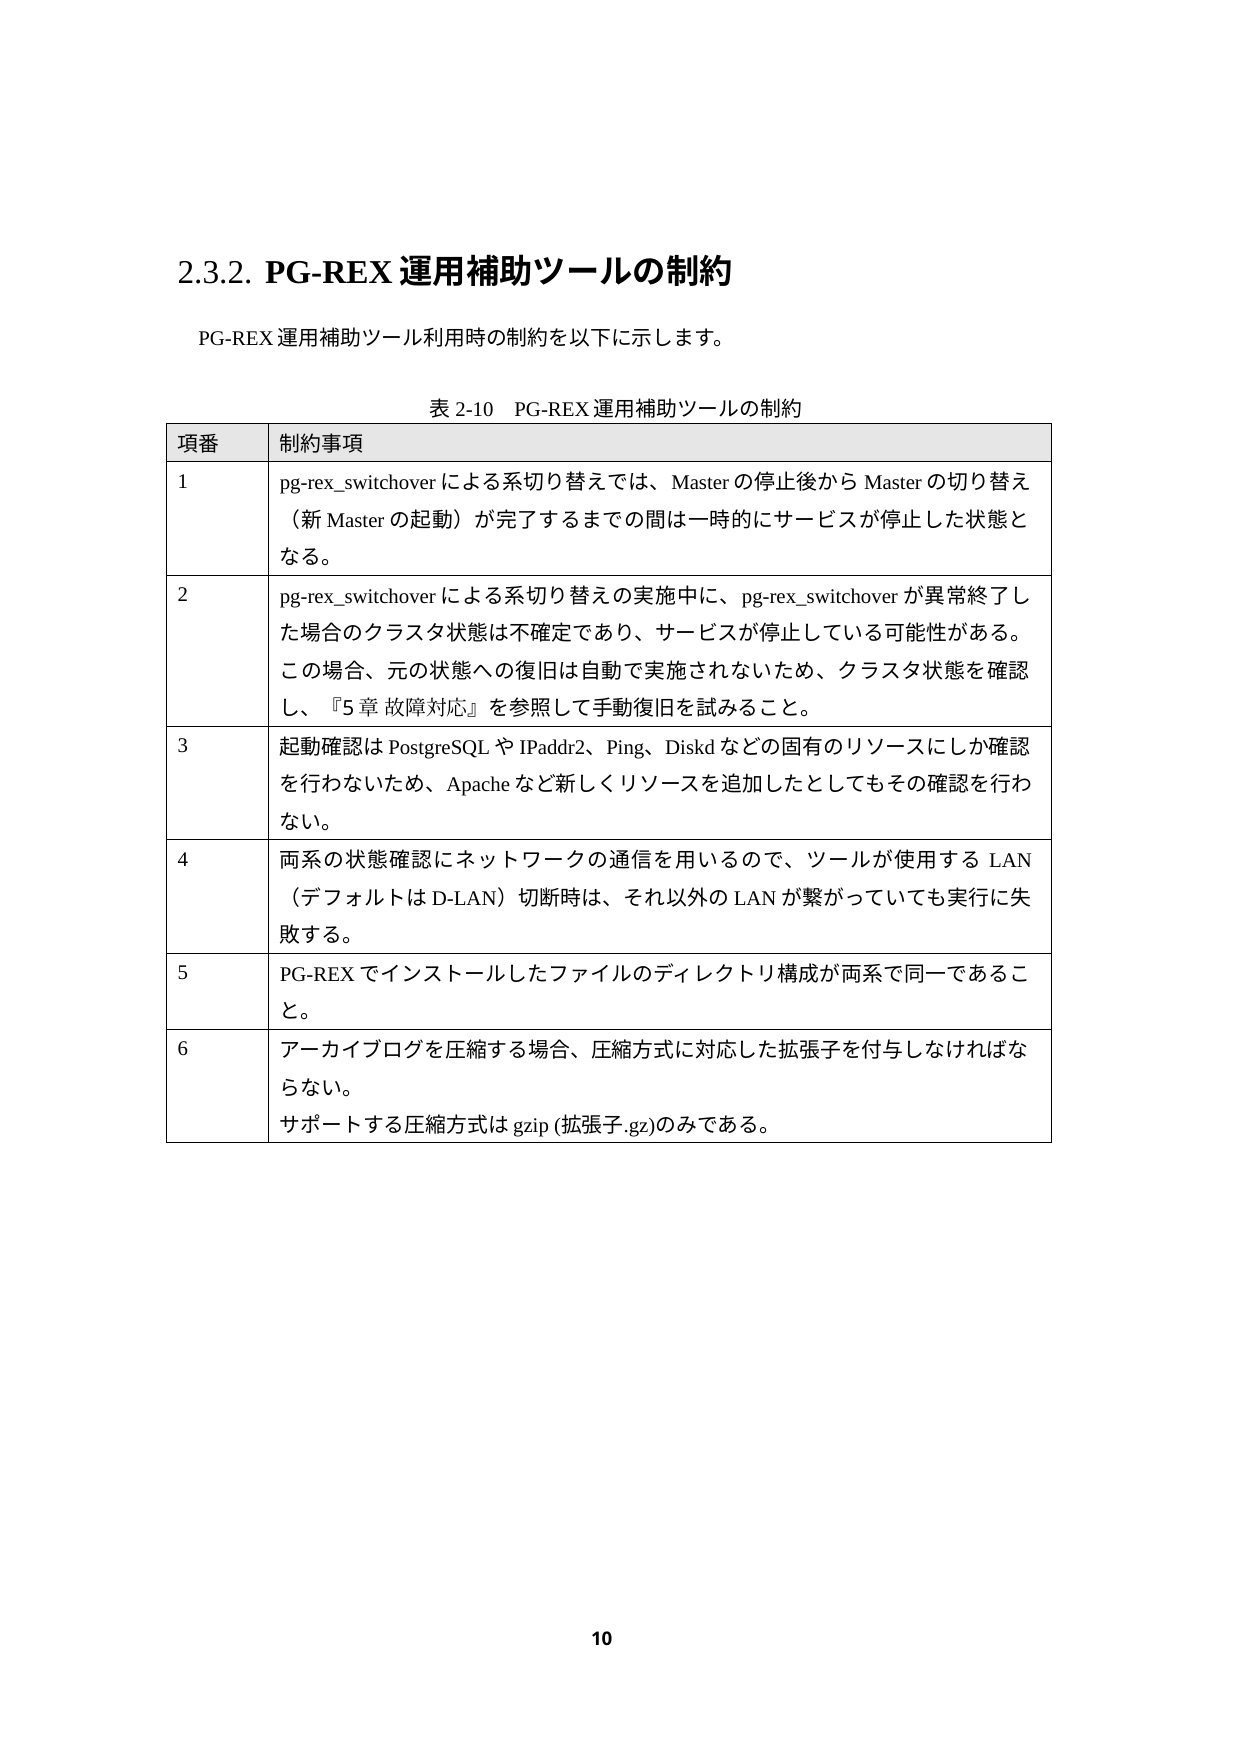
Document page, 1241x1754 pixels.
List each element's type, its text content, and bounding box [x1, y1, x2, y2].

table_cell 4 [167, 840, 268, 953]
table_header 制約事項 [269, 424, 1051, 461]
table_cell 起動確認はPostgreSQLやIPaddr2、Ping、Diskdなどの固有のリソースにしか確認を行わないため、Apacheなど新しくリソースを追加したとしてもその確認を行わない。 [269, 727, 1051, 839]
table_cell 両系の状態確認にネットワークの通信を用いるので、ツールが使用するLAN（デフォルトはD-LAN）切断時は、それ以外のLANが繋がっていても実行に失敗する。 [269, 840, 1051, 953]
table_cell アーカイブログを圧縮する場合、圧縮方式に対応した拡張子を付与しなければならない。 サポートする圧縮方式はgzip (拡張子.gz)のみである。 [269, 1030, 1051, 1142]
table_cell pg-rex_switchoverによる系切り替えの実施中に、pg-rex_switchoverが異常終了した場合のクラスタ状態は不確定であり、サービスが停止している可能性がある。この場合、元の状態への復旧は自動で実施されないため、クラスタ状態を確認し、『5章 故障対応』を参照して手動復旧を試みること。 [269, 576, 1051, 726]
table_cell 3 [167, 727, 268, 839]
table_cell 5 [167, 954, 268, 1029]
table_cell PG-REXでインストールしたファイルのディレクトリ構成が両系で同一であること。 [269, 954, 1051, 1029]
table_header 項番 [167, 424, 268, 461]
table_cell pg-rex_switchoverによる系切り替えでは、Masterの停止後からMasterの切り替え（新Masterの起動）が完了するまでの間は一時的にサービスが停止した状態となる。 [269, 462, 1051, 574]
subtitle PG-REX運用補助ツールの制約 [177, 232, 1063, 307]
table_cell 6 [167, 1030, 268, 1142]
text PG-REX運用補助ツール利用時の制約を以下に示します。 [177, 317, 1054, 355]
table_cell 2 [167, 576, 268, 726]
table_cell 1 [167, 462, 268, 574]
